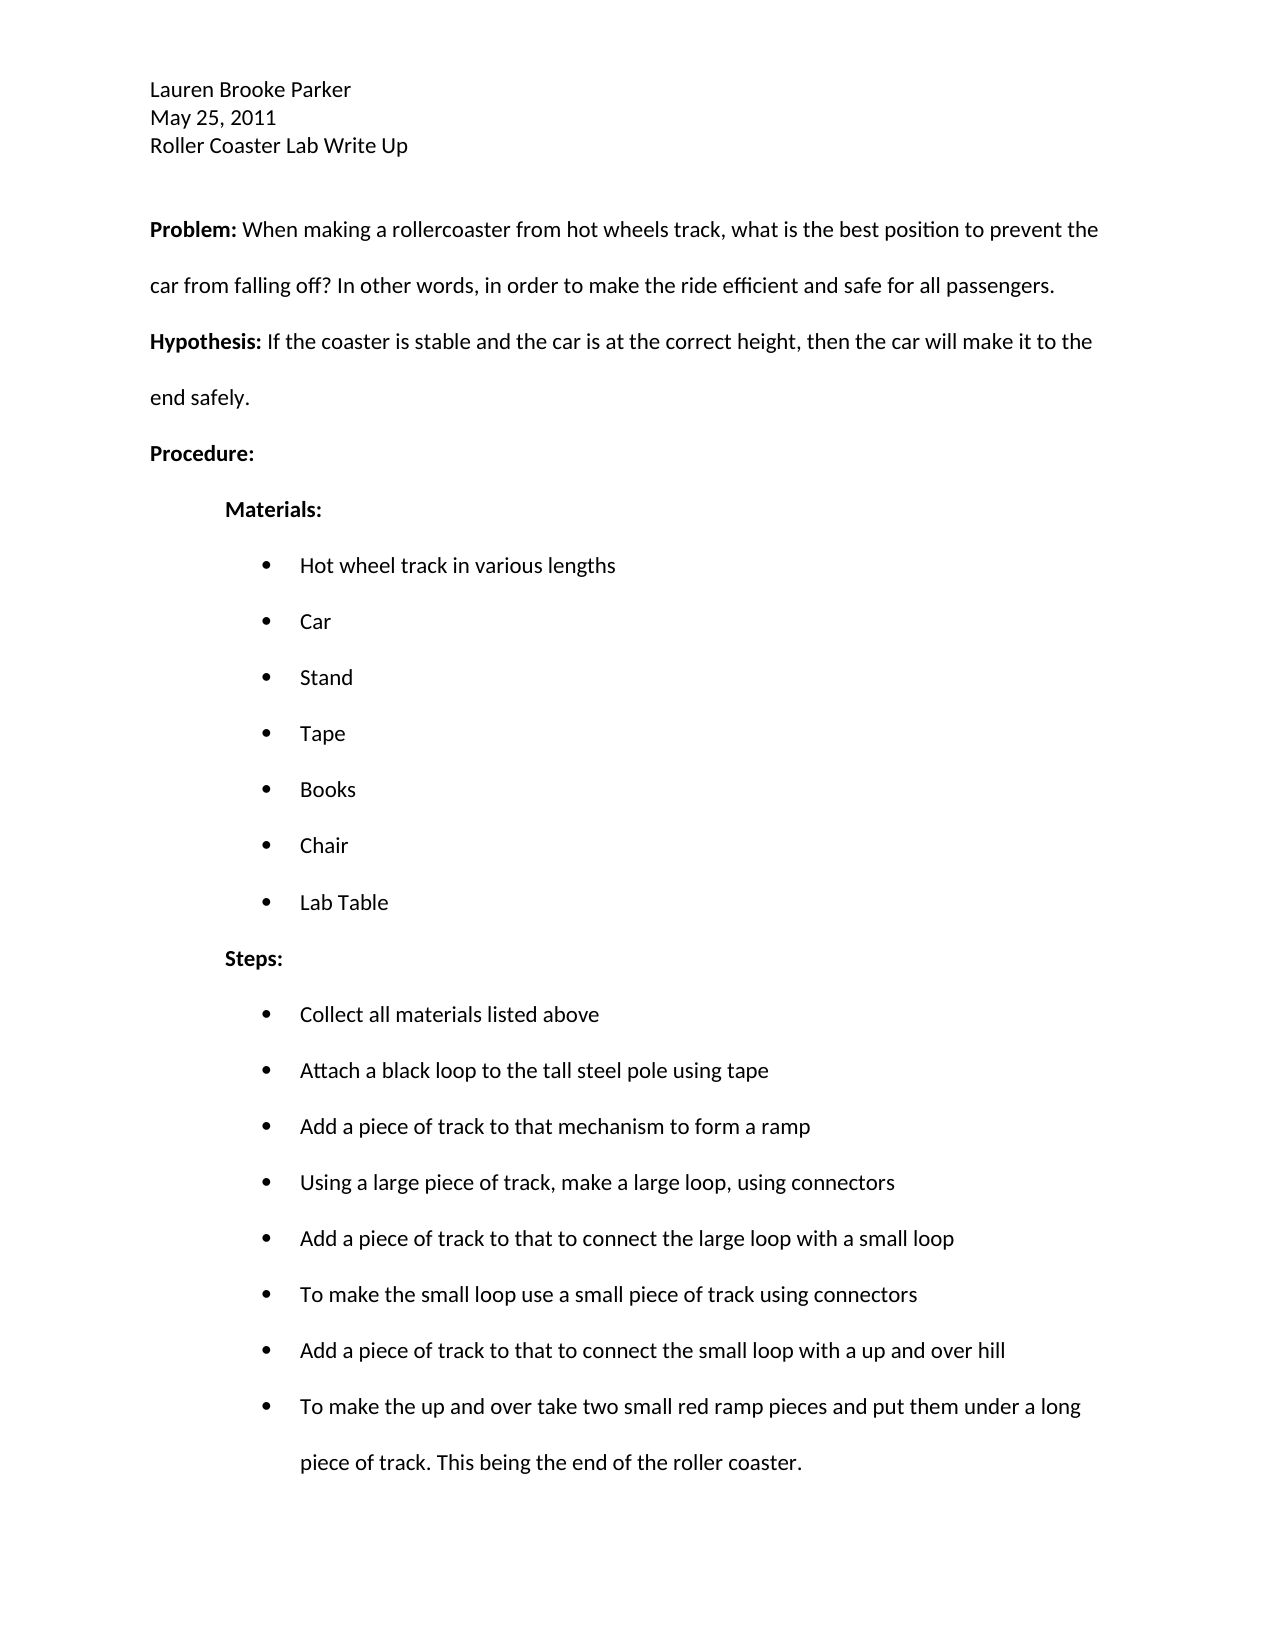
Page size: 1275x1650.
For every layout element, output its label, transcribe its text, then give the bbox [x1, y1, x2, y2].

list Car [262, 607, 1125, 635]
list To make the small loop use a small piece of track using connectors [262, 1280, 1125, 1308]
list Using a large piece of track, make a large loop, using connectors [262, 1168, 1125, 1196]
list Add a piece of track to that mechanism to form a ramp [262, 1112, 1125, 1140]
list Stand [262, 663, 1125, 691]
text Materials: [150, 495, 1125, 523]
list Add a piece of track to that to connect the small loop with a up and over hill [262, 1336, 1125, 1364]
list Collect all materials listed above [262, 1000, 1125, 1028]
text Problem: When making a rollercoaster from hot wheels track, what is the best position to prevent the car from falling off? In other words, in order to make the ride efficient and safe for all passengers. [150, 215, 1125, 299]
list To make the up and over take two small red ramp pieces and put them under a long piece of track. This being the end of the roller coaster. [262, 1392, 1125, 1476]
list Hot wheel track in various lengths [262, 551, 1125, 579]
text Steps: [150, 944, 1125, 972]
list Attach a black loop to the tall steel pole using tape [262, 1056, 1125, 1084]
list Books [262, 776, 1125, 803]
text Hypothesis: If the coaster is stable and the car is at the correct height, then the car will make it to the end safely. [150, 327, 1125, 411]
list Chair [262, 832, 1125, 859]
text Procedure: [150, 439, 1125, 467]
list Add a piece of track to that to connect the large loop with a small loop [262, 1224, 1125, 1252]
list Lab Table [262, 888, 1125, 916]
list Tape [262, 719, 1125, 747]
